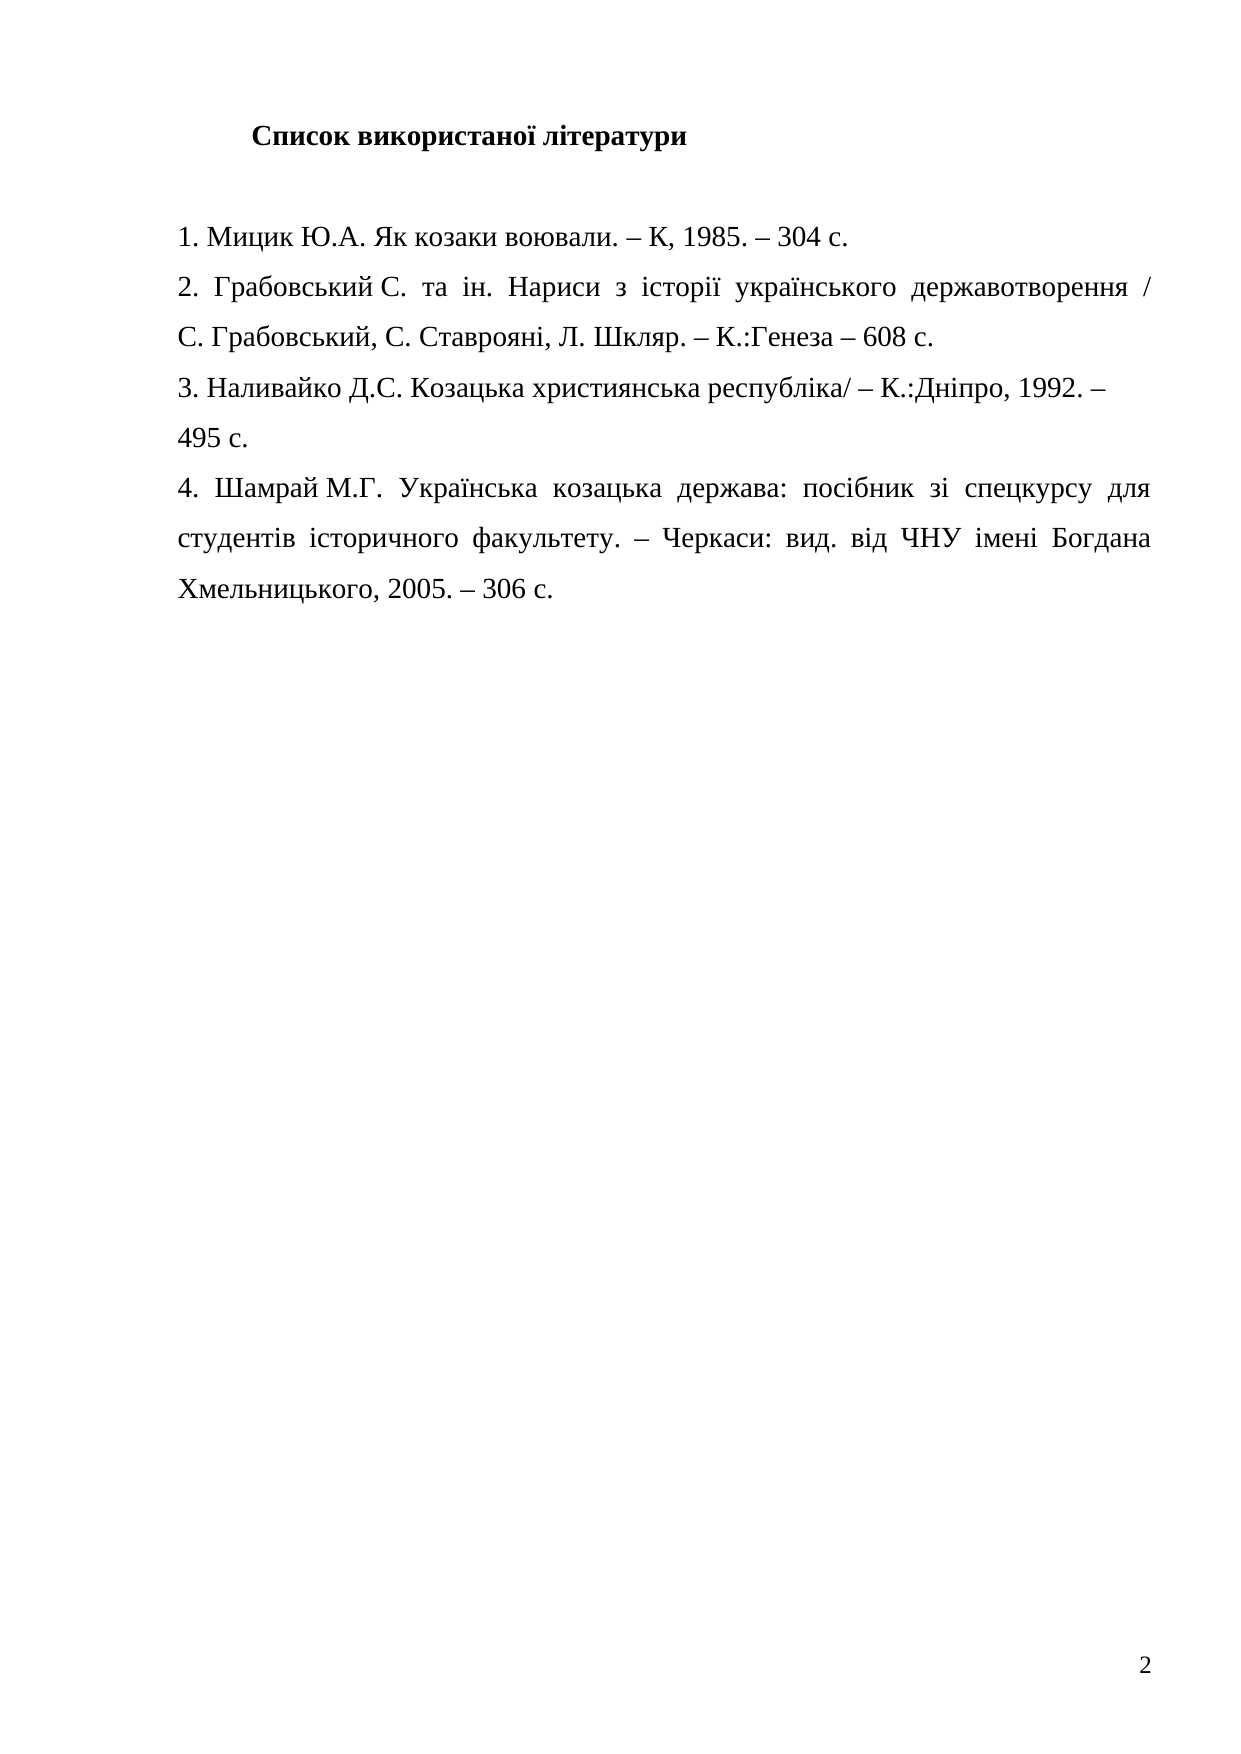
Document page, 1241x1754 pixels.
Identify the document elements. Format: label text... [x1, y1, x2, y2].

text 3. Наливайко Д.С. Козацька християнська республіка/ – К.:Дніпро, 1992. – [177, 370, 1152, 403]
text Список використаної літератури [177, 118, 1152, 152]
text 4. Шамрай М.Г. Українська козацька держава: посібник зі спецкурсу для студентів історичного факультету. – Черкаси: вид. від ЧНУ імені Богдана Хмельницького, 2005. – 306 с. [177, 470, 1152, 604]
text 495 с. [177, 420, 1152, 453]
text 1. Мицик Ю.А. Як козаки воювали. – К, 1985. – 304 с. [177, 219, 1152, 252]
text 2. Грабовський С. та ін. Нариси з історії українського державотворення / С. Грабовський, С. Ставрояні, Л. Шкляр. – К.:Генеза – 608 с. [177, 269, 1152, 353]
